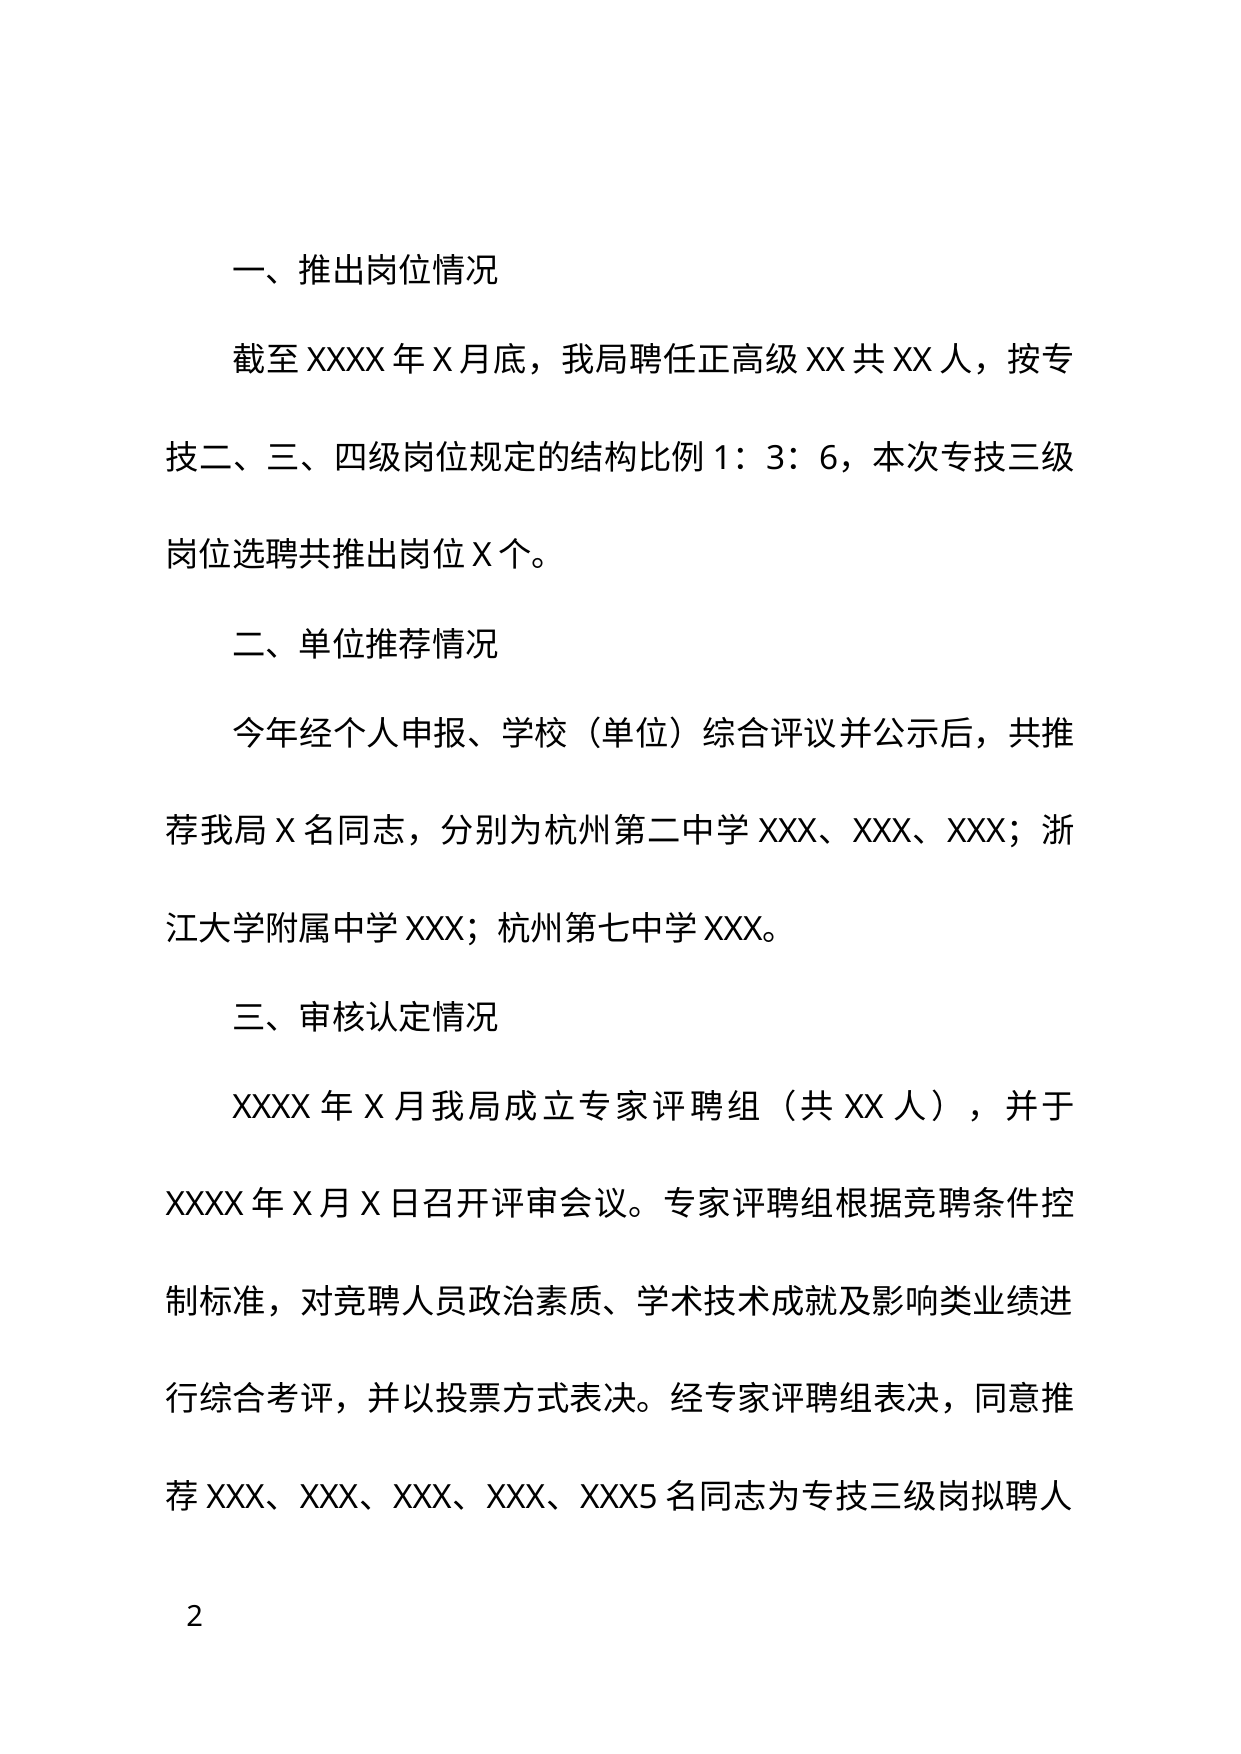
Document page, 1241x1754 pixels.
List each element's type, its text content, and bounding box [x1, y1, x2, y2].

text 二、单位推荐情况 [165, 609, 1075, 674]
text 今年经个人申报、学校（单位）综合评议并公示后，共推荐我局X名同志，分别为杭州第二中学XXX、XXX、XXX；浙江大学附属中学XXX；杭州第七中学XXX。 [165, 698, 1075, 958]
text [165, 1071, 1075, 1526]
text 一、推出岗位情况 [165, 236, 1075, 301]
text 截至XXXX年X月底，我局聘任正高级XX共XX人，按专技二、三、四级岗位规定的结构比例1：3：6，本次专技三级岗位选聘共推出岗位X个。 [165, 325, 1075, 585]
text 三、审核认定情况 [165, 982, 1075, 1047]
